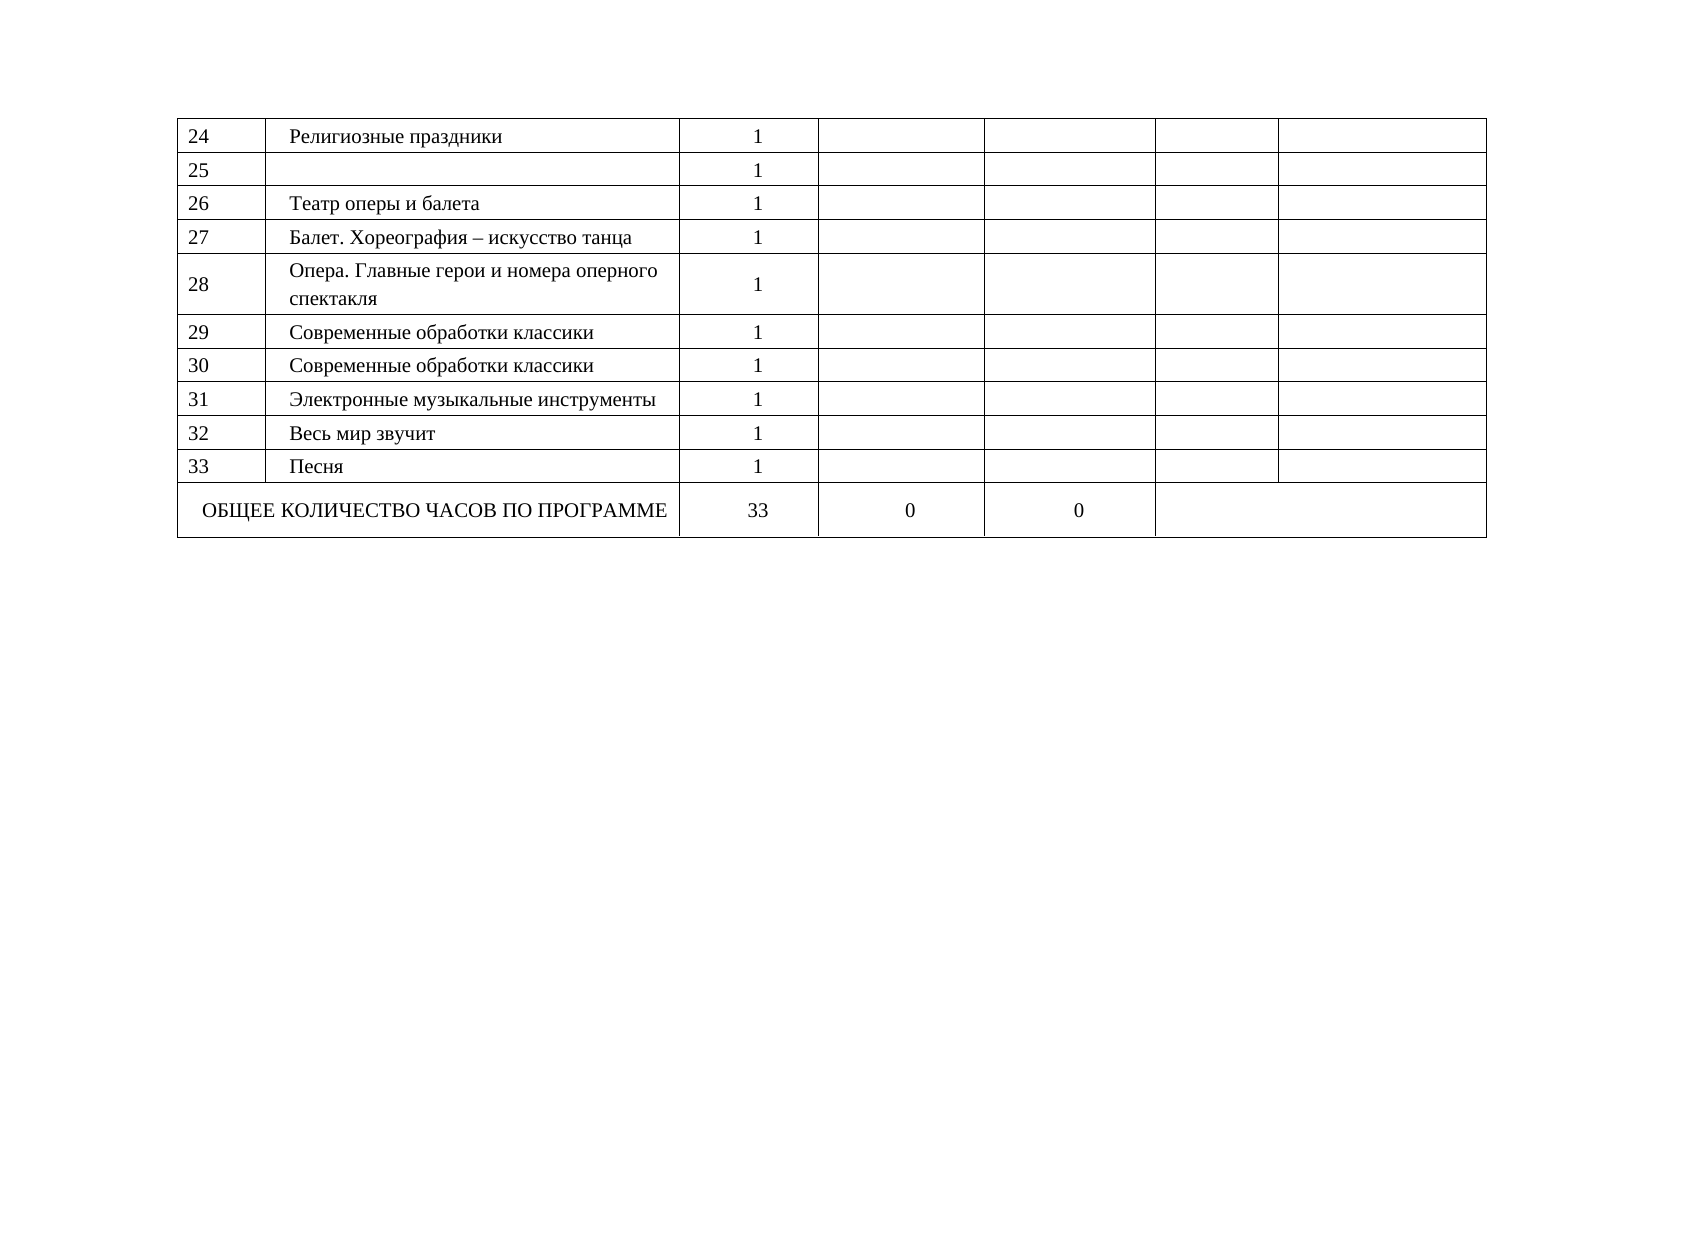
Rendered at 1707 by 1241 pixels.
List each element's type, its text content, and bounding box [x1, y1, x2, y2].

table_cell [1156, 153, 1278, 185]
table_cell [1156, 450, 1278, 482]
table_cell [1279, 349, 1486, 381]
table_cell [819, 186, 984, 219]
table_cell 1 [680, 186, 818, 219]
table_cell [1156, 483, 1486, 536]
table_cell [819, 315, 984, 348]
table_cell [1279, 382, 1486, 415]
table_cell [1156, 382, 1278, 415]
table_cell Песня [266, 450, 679, 482]
table_cell 1 [680, 153, 818, 185]
table_cell Балет. Хореография – искусство танца [266, 220, 679, 253]
table_cell 33 [178, 450, 265, 482]
table_cell [985, 254, 1155, 314]
table_cell [985, 119, 1155, 152]
table_cell [1156, 186, 1278, 219]
table_cell [1279, 119, 1486, 152]
table_cell Театр оперы и балета [266, 186, 679, 219]
table_cell [819, 153, 984, 185]
table_cell [819, 382, 984, 415]
table_cell 1 [680, 349, 818, 381]
table_cell Электронные музыкальные инструменты [266, 382, 679, 415]
table_cell [985, 450, 1155, 482]
table_cell 33 [680, 483, 818, 536]
table_cell [985, 416, 1155, 448]
table_cell ОБЩЕЕ КОЛИЧЕСТВО ЧАСОВ ПО ПРОГРАММЕ [178, 483, 679, 536]
table_cell 26 [178, 186, 265, 219]
table_cell 24 [178, 119, 265, 152]
table_cell [1279, 315, 1486, 348]
table_cell [1279, 450, 1486, 482]
table_cell Религиозные праздники [266, 119, 679, 152]
table_cell [266, 153, 679, 185]
table_cell [985, 382, 1155, 415]
table_cell 27 [178, 220, 265, 253]
table_cell [1279, 186, 1486, 219]
table_cell [1156, 349, 1278, 381]
table_cell [1156, 254, 1278, 314]
table_cell [819, 119, 984, 152]
table_cell 29 [178, 315, 265, 348]
table_cell [1156, 315, 1278, 348]
table_cell [819, 349, 984, 381]
table_cell [985, 220, 1155, 253]
table_cell 31 [178, 382, 265, 415]
table_cell [819, 220, 984, 253]
table_cell Современные обработки классики [266, 349, 679, 381]
table_cell [985, 349, 1155, 381]
table_cell [819, 254, 984, 314]
table_cell [985, 153, 1155, 185]
table_cell Опера. Главные герои и номера оперного спектакля [266, 254, 679, 314]
table_cell [985, 186, 1155, 219]
table_cell 1 [680, 450, 818, 482]
table_cell 32 [178, 416, 265, 448]
table_cell Весь мир звучит [266, 416, 679, 448]
table_cell 30 [178, 349, 265, 381]
table_cell [1156, 416, 1278, 448]
table_cell 1 [680, 220, 818, 253]
table_cell [1279, 254, 1486, 314]
table_cell [819, 416, 984, 448]
table_cell 28 [178, 254, 265, 314]
table_cell [1279, 220, 1486, 253]
table_cell 1 [680, 119, 818, 152]
table_cell Современные обработки классики [266, 315, 679, 348]
table_cell 1 [680, 315, 818, 348]
table_cell [819, 450, 984, 482]
table_cell [1279, 416, 1486, 448]
table_cell [1279, 153, 1486, 185]
table_cell 1 [680, 382, 818, 415]
table_cell 0 [819, 483, 984, 536]
table_cell 1 [680, 416, 818, 448]
table_cell 1 [680, 254, 818, 314]
table_cell 25 [178, 153, 265, 185]
table_cell [985, 315, 1155, 348]
table_cell [1156, 220, 1278, 253]
table_cell 0 [985, 483, 1155, 536]
table_cell [1156, 119, 1278, 152]
